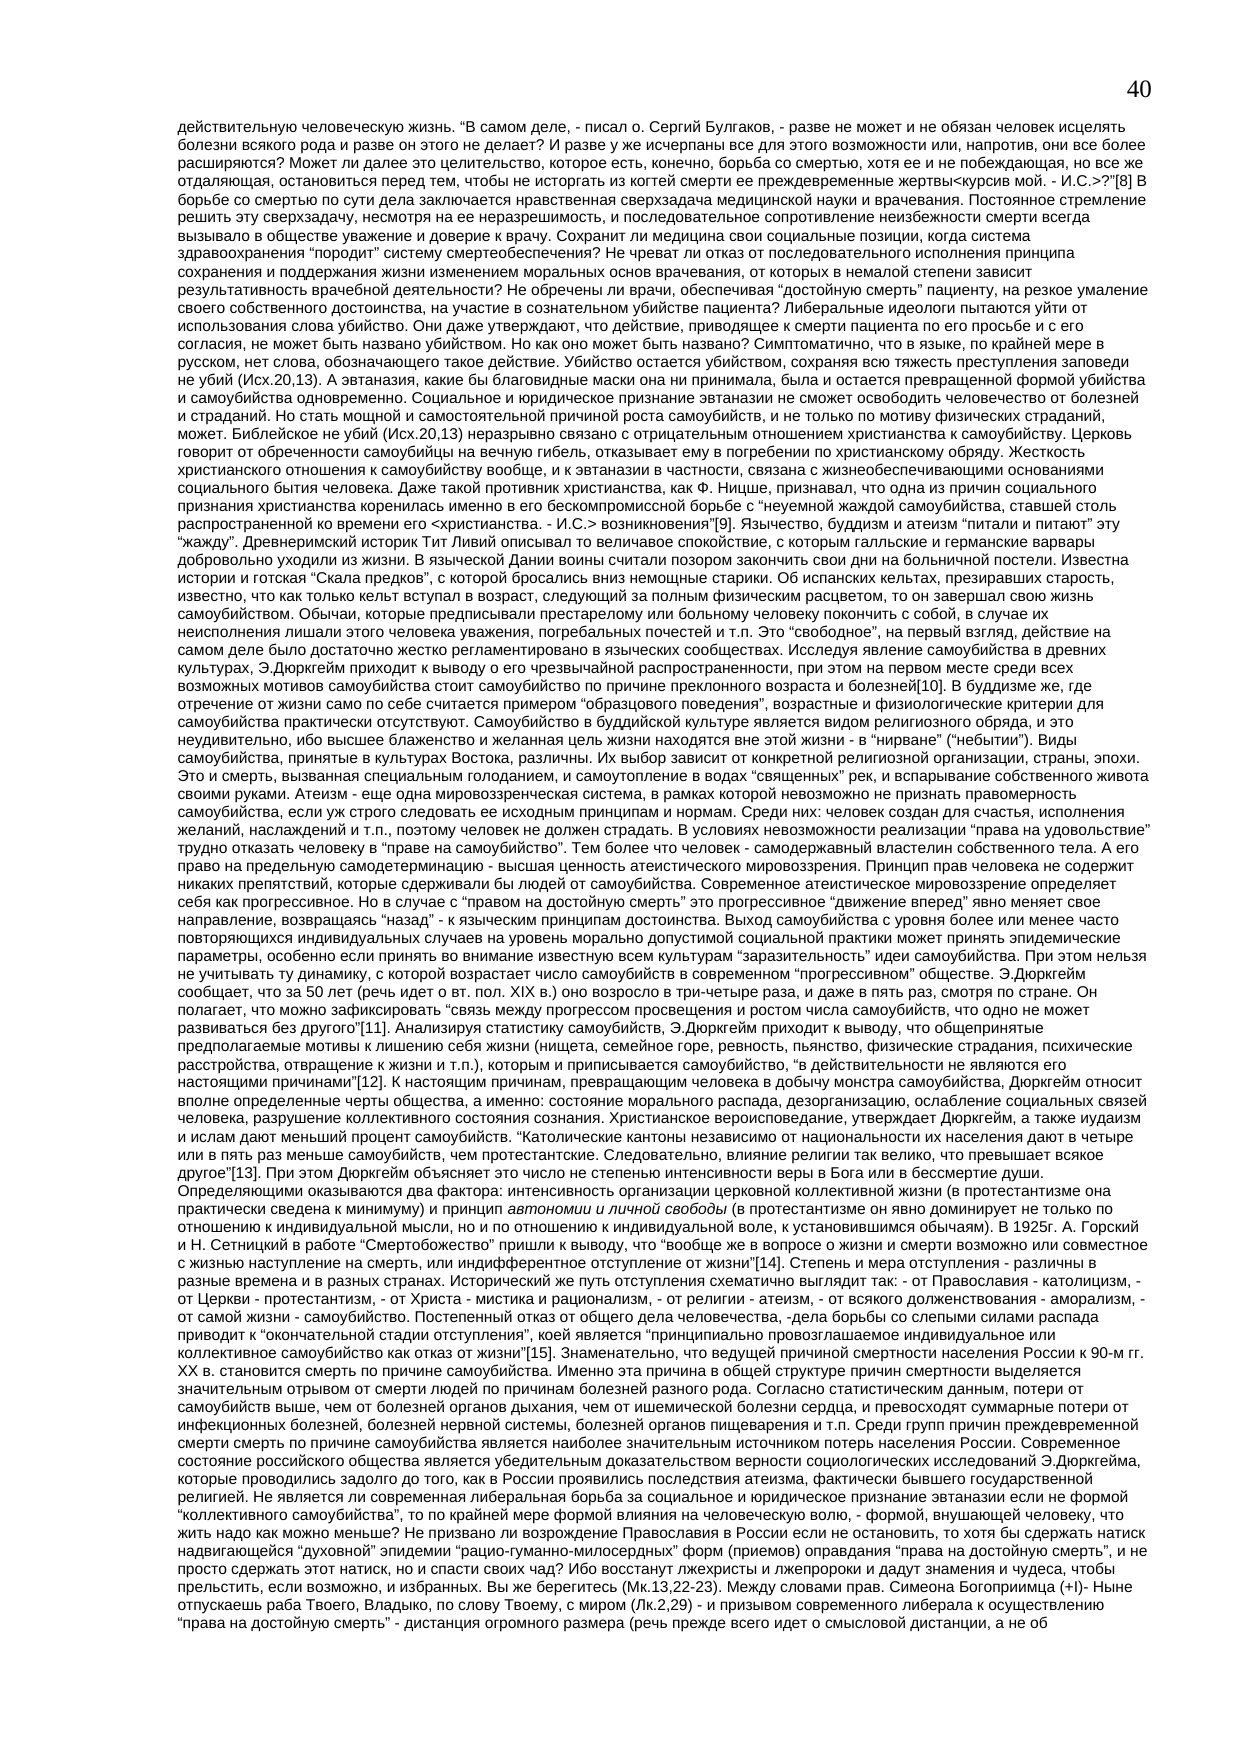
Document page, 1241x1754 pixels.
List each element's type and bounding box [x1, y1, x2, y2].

text [177, 118, 1152, 1632]
